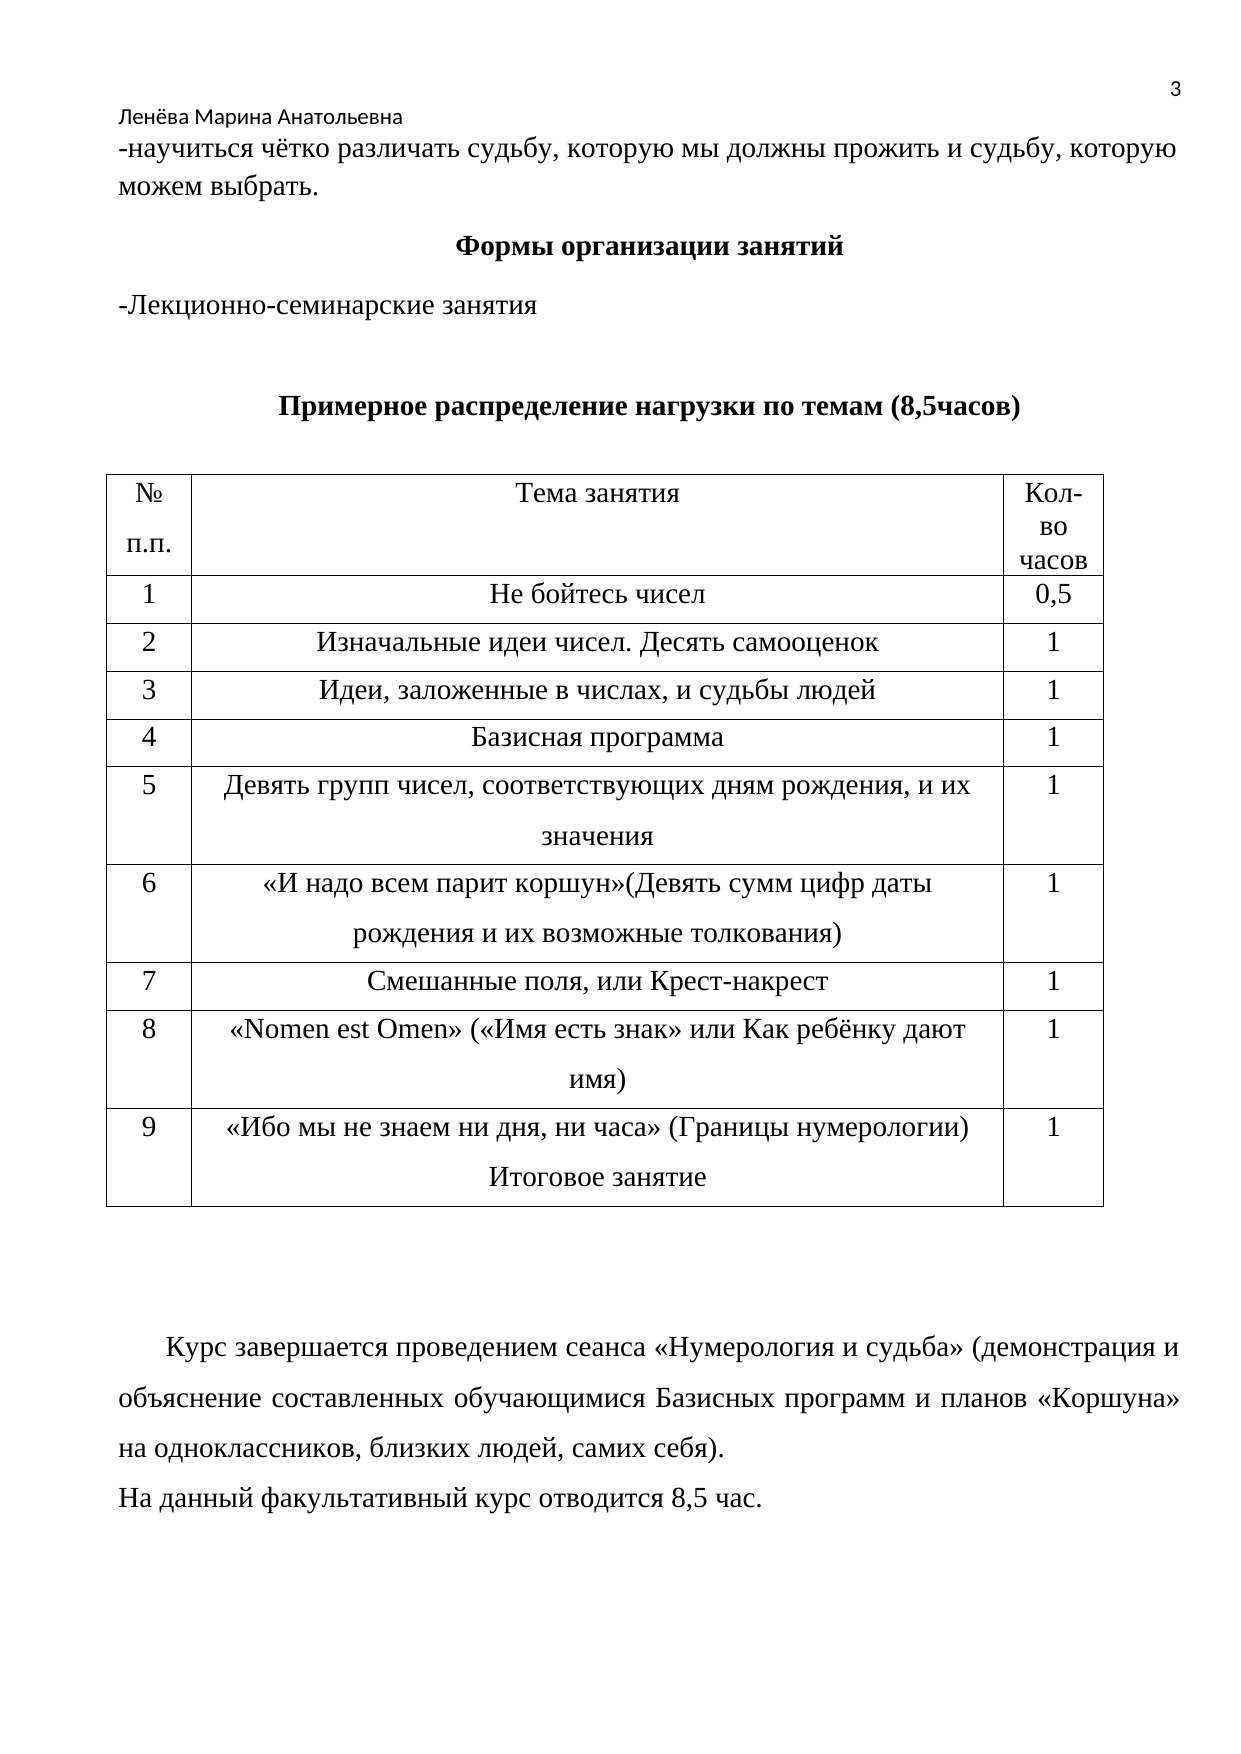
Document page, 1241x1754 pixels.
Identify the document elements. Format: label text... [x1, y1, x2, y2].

table_cell 6 [107, 865, 191, 962]
table_cell Идеи, заложенные в числах, и судьбы людей [192, 672, 1003, 718]
text Формы организации занятий [118, 228, 1181, 261]
table_cell 1 [1004, 963, 1103, 1010]
table_cell 7 [107, 963, 191, 1010]
table_header Тема занятия [192, 475, 1003, 575]
table_cell 1 [1004, 1109, 1103, 1206]
table_cell 1 [1004, 865, 1103, 962]
table_cell 1 [107, 576, 191, 623]
table_cell 1 [1004, 1011, 1103, 1108]
table_cell 4 [107, 720, 191, 766]
text -Лекционно-семинарские занятия [118, 287, 1181, 321]
table_cell 9 [107, 1109, 191, 1206]
table_cell 2 [107, 624, 191, 671]
text Курс завершается проведением сеанса «Нумерология и судьба» (демонстрация и объяснение составленных обучающимися Базисных программ и планов «Коршуна» на одноклассников, близких людей, самих себя). [118, 1329, 1181, 1463]
table_cell Базисная программа [192, 720, 1003, 766]
table_cell «Nomen est Omen» («Имя есть знак» или Как ребёнку дают имя) [192, 1011, 1003, 1108]
text На данный факультативный курс отводится 8,5 час. [118, 1480, 1181, 1514]
text -научиться чётко различать судьбу, которую мы должны прожить и судьбу, которую можем выбрать. [118, 130, 1181, 202]
table_cell 8 [107, 1011, 191, 1108]
table_cell Изначальные идеи чисел. Десять самооценок [192, 624, 1003, 671]
table_cell 1 [1004, 624, 1103, 671]
table_cell Смешанные поля, или Крест-накрест [192, 963, 1003, 1010]
text Примерное распределение нагрузки по темам (8,5часов) [118, 388, 1181, 422]
table_cell «Ибо мы не знаем ни дня, ни часа» (Границы нумерологии) Итоговое занятие [192, 1109, 1003, 1206]
table_cell Девять групп чисел, соответствующих дням рождения, и их значения [192, 767, 1003, 864]
table_cell Не бойтесь чисел [192, 576, 1003, 623]
table_cell 1 [1004, 672, 1103, 718]
table_cell 3 [107, 672, 191, 718]
table_cell 1 [1004, 767, 1103, 864]
table_header № п.п. [107, 475, 191, 575]
table_cell 5 [107, 767, 191, 864]
table_cell 0,5 [1004, 576, 1103, 623]
table_cell 1 [1004, 720, 1103, 766]
table_header Кол-во часов [1004, 475, 1103, 575]
table_cell «И надо всем парит коршун»(Девять сумм цифр даты рождения и их возможные толкования) [192, 865, 1003, 962]
